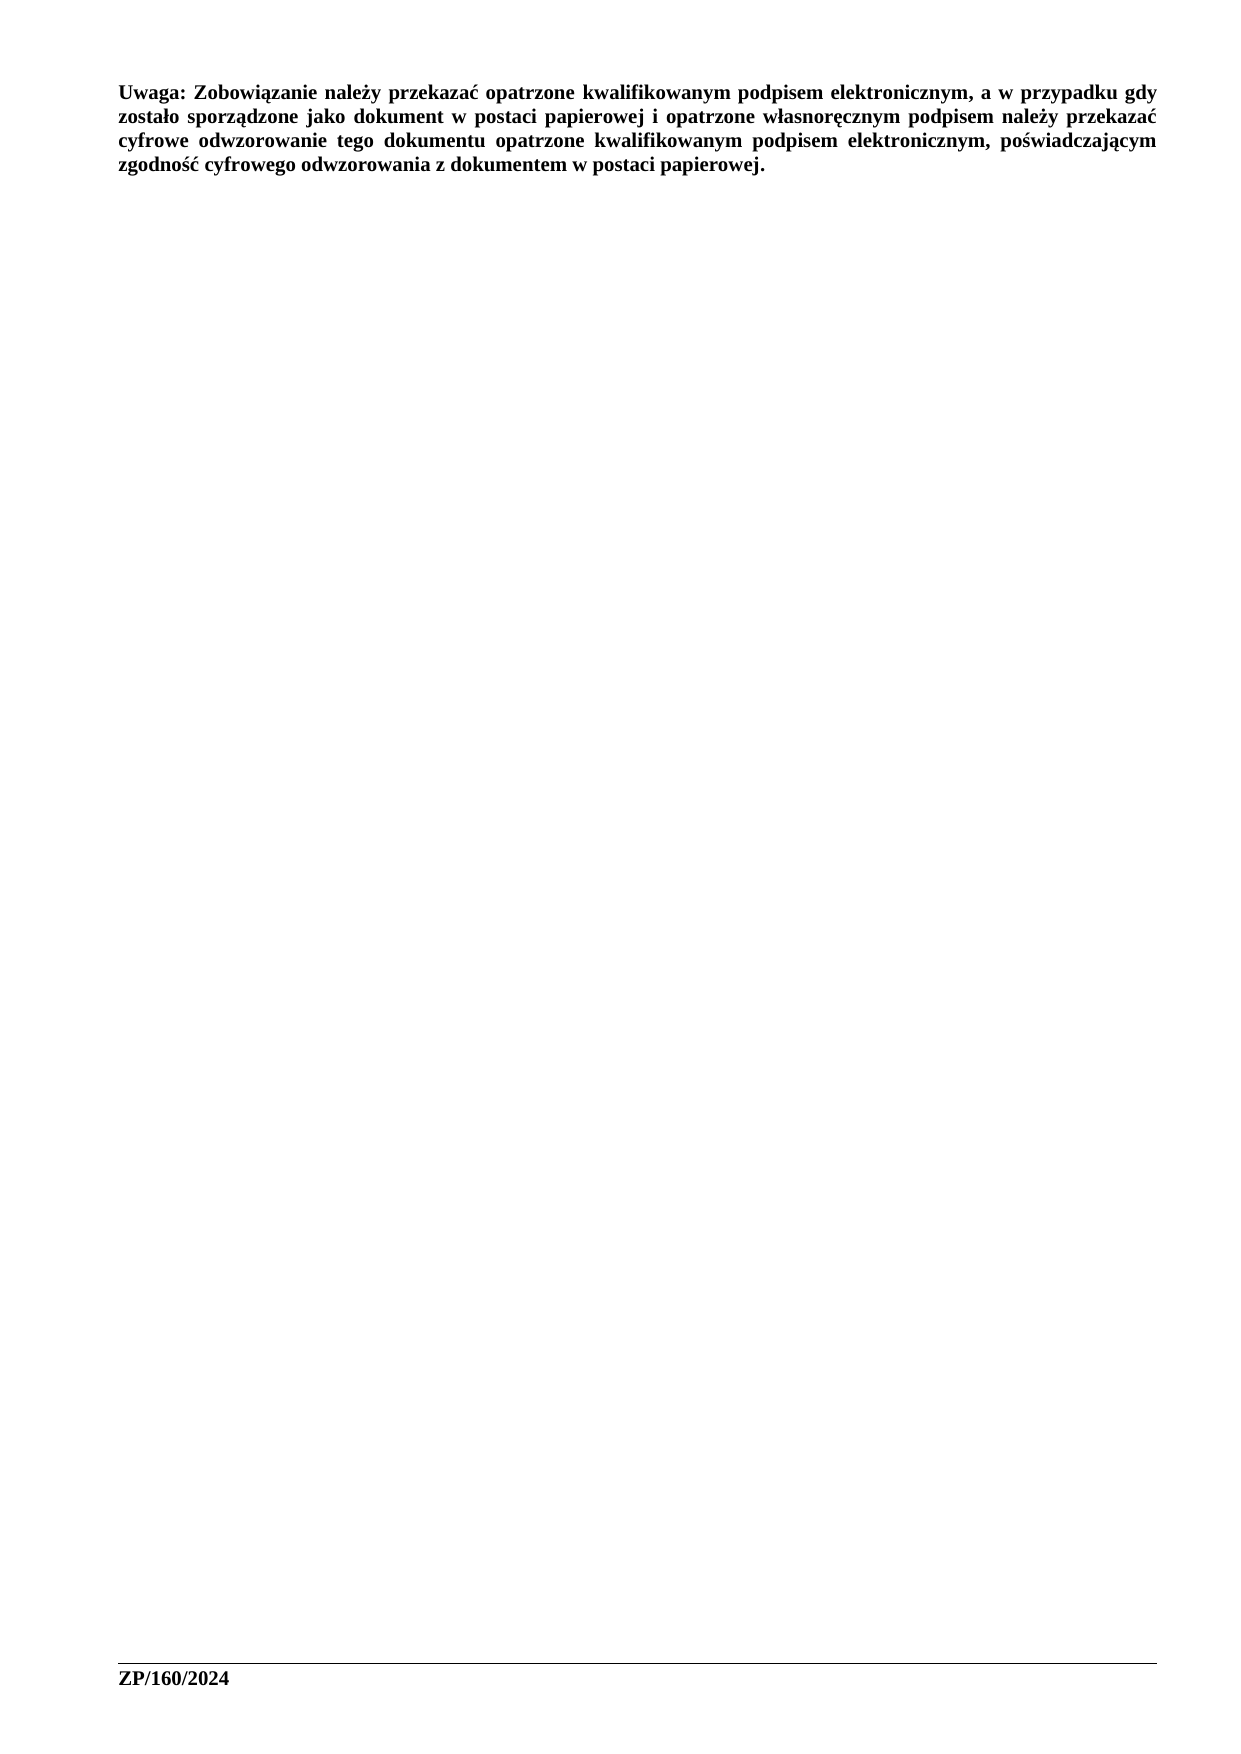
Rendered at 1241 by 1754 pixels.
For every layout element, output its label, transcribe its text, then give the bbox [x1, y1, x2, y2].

text Uwaga: Zobowiązanie należy przekazać opatrzone kwalifikowanym podpisem elektronicznym, a w przypadku gdy zostało sporządzone jako dokument w postaci papierowej i opatrzone własnoręcznym podpisem należy przekazać cyfrowe odwzorowanie tego dokumentu opatrzone kwalifikowanym podpisem elektronicznym, poświadczającym zgodność cyfrowego odwzorowania z dokumentem w postaci papierowej. [118, 80, 1157, 176]
